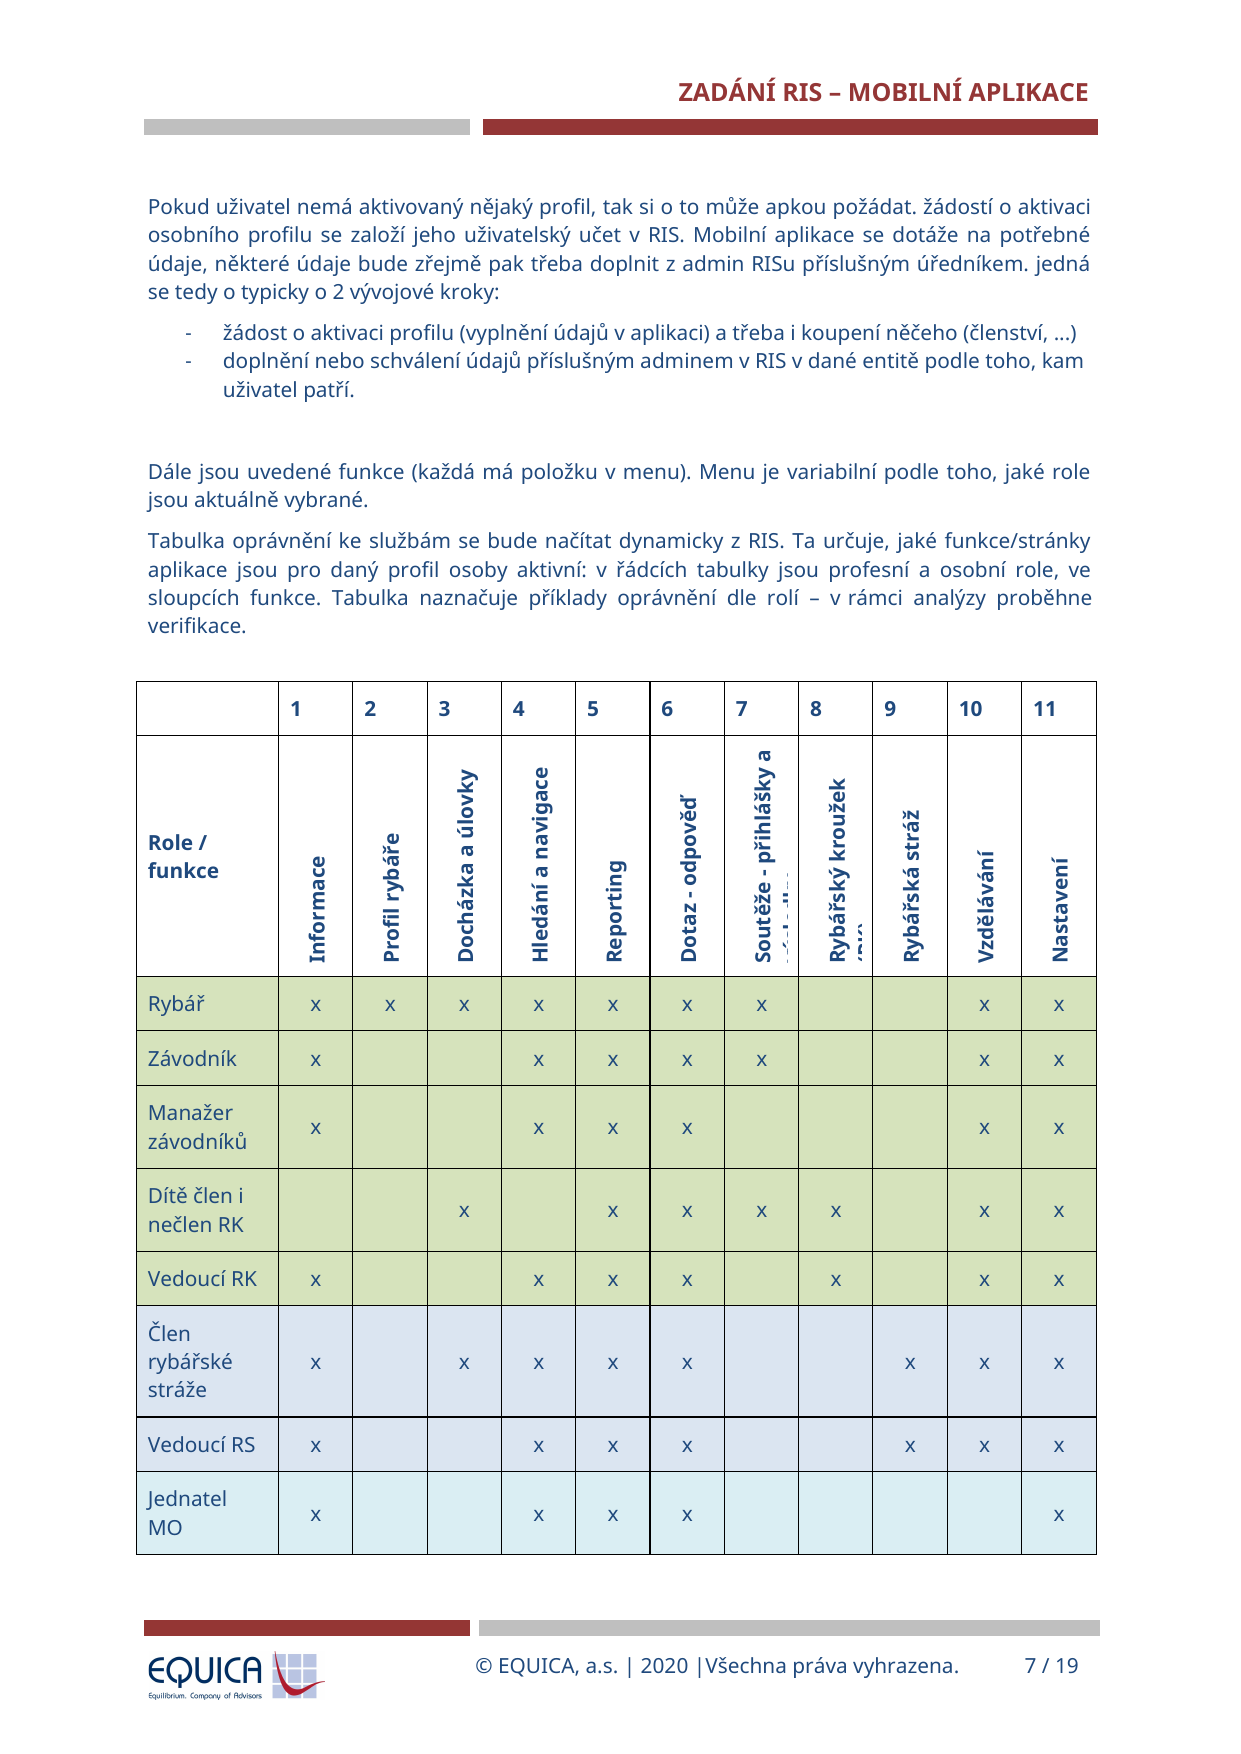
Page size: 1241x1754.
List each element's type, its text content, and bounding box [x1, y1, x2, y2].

table_cell x [428, 1306, 501, 1416]
table_cell x [1022, 1086, 1096, 1168]
table_cell x [279, 1306, 352, 1416]
table_cell x [279, 977, 352, 1030]
table_cell x [651, 1472, 724, 1554]
table_cell [725, 1306, 798, 1416]
table_cell [799, 1418, 872, 1471]
table_cell Člen rybářské stráže [137, 1306, 278, 1416]
text Dále jsou uvedené funkce (každá má položku v menu). Menu je variabilní podle toho, jaké role jsou aktuálně vybrané. [148, 457, 1092, 514]
table_cell x [1022, 1031, 1096, 1085]
table_cell [725, 1252, 798, 1305]
table_cell x [948, 1306, 1021, 1416]
table_cell [428, 1472, 501, 1554]
table_cell x [279, 1252, 352, 1305]
table_cell x [279, 1472, 352, 1554]
table_cell Závodník [137, 1031, 278, 1085]
table_cell x [651, 1418, 724, 1471]
table_cell x [576, 977, 649, 1030]
table_cell x [1022, 977, 1096, 1030]
table_cell Rybářská stráž [873, 736, 947, 976]
table_cell Dítě člen i nečlen RK [137, 1169, 278, 1251]
table_cell [428, 1418, 501, 1471]
picture [148, 1651, 325, 1700]
table_cell [725, 1086, 798, 1168]
table_cell x [279, 1031, 352, 1085]
table_cell x [502, 1252, 575, 1305]
table_cell x [948, 1252, 1021, 1305]
table_cell [428, 1031, 501, 1085]
table_cell x [279, 1418, 352, 1471]
table_header 3 [428, 682, 501, 735]
table_cell x [428, 977, 501, 1030]
table_header 4 [502, 682, 575, 735]
table_header 1 [279, 682, 352, 735]
table_cell x [1022, 1418, 1096, 1471]
table_cell [873, 1031, 947, 1085]
table_cell Reporting [576, 736, 649, 976]
table_cell x [279, 1086, 352, 1168]
table_cell Informace [279, 736, 352, 976]
table_cell [873, 977, 947, 1030]
table_cell x [873, 1306, 947, 1416]
table_cell [873, 1086, 947, 1168]
table_header [137, 682, 278, 735]
table_cell [502, 1169, 575, 1251]
table_cell [948, 1472, 1021, 1554]
table_cell Hledání a navigace [502, 736, 575, 976]
table_cell [353, 1169, 427, 1251]
table_cell x [502, 1472, 575, 1554]
table_cell Profil rybáře [353, 736, 427, 976]
table_cell Dotaz - odpověď [651, 736, 724, 976]
table_cell x [948, 1086, 1021, 1168]
table_cell x [799, 1169, 872, 1251]
table_cell [873, 1252, 947, 1305]
table_cell x [576, 1169, 649, 1251]
table_cell x [576, 1031, 649, 1085]
table_cell [353, 1252, 427, 1305]
table_header 11 [1022, 682, 1096, 735]
table_cell [725, 1418, 798, 1471]
table_cell [353, 1472, 427, 1554]
table_cell x [1022, 1252, 1096, 1305]
table_cell Rybář [137, 977, 278, 1030]
table_cell x [651, 1031, 724, 1085]
table_cell x [873, 1418, 947, 1471]
table_cell [799, 1472, 872, 1554]
text Tabulka oprávnění ke službám se bude načítat dynamicky z RIS. Ta určuje, jaké funkce/stránky aplikace jsou pro daný profil osoby aktivní: v řádcích tabulky jsou profesní a osobní role, ve sloupcích funkce. Tabulka naznačuje příklady oprávnění dle rolí – v rámci analýzy proběhne verifikace. [148, 526, 1092, 668]
table_cell Manažer závodníků [137, 1086, 278, 1168]
table_cell x [502, 977, 575, 1030]
table_cell x [725, 977, 798, 1030]
table_cell [353, 1086, 427, 1168]
table_cell x [1022, 1472, 1096, 1554]
table_cell Vedoucí RS [137, 1418, 278, 1471]
table_cell x [1022, 1169, 1096, 1251]
table_cell [799, 1031, 872, 1085]
table_cell x [799, 1252, 872, 1305]
table_cell x [1022, 1306, 1096, 1416]
table_cell [353, 1031, 427, 1085]
table_cell [428, 1086, 501, 1168]
table_cell x [651, 1086, 724, 1168]
table_header 8 [799, 682, 872, 735]
table_cell x [651, 1252, 724, 1305]
table_cell x [725, 1031, 798, 1085]
table_cell x [576, 1252, 649, 1305]
table_cell x [353, 977, 427, 1030]
list doplnění nebo schválení údajů příslušným adminem v RIS v dané entitě podle toho, kam uživatel patří. [185, 347, 1092, 403]
table_cell x [502, 1086, 575, 1168]
table_cell Jednatel MO [137, 1472, 278, 1554]
table_cell x [428, 1169, 501, 1251]
table_cell x [651, 977, 724, 1030]
table_cell x [948, 1418, 1021, 1471]
table_header 10 [948, 682, 1021, 735]
table_cell [799, 1086, 872, 1168]
table_cell [353, 1418, 427, 1471]
table_cell x [948, 1169, 1021, 1251]
table_cell Role / funkce [137, 736, 278, 976]
list žádost o aktivaci profilu (vyplnění údajů v aplikaci) a třeba i koupení něčeho (členství, ...) [185, 318, 1092, 347]
table_cell x [651, 1169, 724, 1251]
table_cell [725, 1472, 798, 1554]
table_cell x [576, 1418, 649, 1471]
table_header 5 [576, 682, 649, 735]
table_cell Vedoucí RK [137, 1252, 278, 1305]
table_cell Rybářský kroužek (RK) [799, 736, 872, 976]
table_cell x [948, 1031, 1021, 1085]
table_cell x [725, 1169, 798, 1251]
table_cell x [576, 1472, 649, 1554]
table_cell Docházka a úlovky [428, 736, 501, 976]
table_cell [799, 1306, 872, 1416]
table_header 2 [353, 682, 427, 735]
table_cell x [651, 1306, 724, 1416]
text Pokud uživatel nemá aktivovaný nějaký profil, tak si o to může apkou požádat. žádostí o aktivaci osobního profilu se založí jeho uživatelský učet v RIS. Mobilní aplikace se dotáže na potřebné údaje, některé údaje bude zřejmě pak třeba doplnit z admin RISu příslušným úředníkem. jedná se tedy o typicky o 2 vývojové kroky: [148, 192, 1092, 306]
table_cell [873, 1472, 947, 1554]
table_cell Nastavení [1022, 736, 1096, 976]
table_cell Vzdělávání [948, 736, 1021, 976]
table_cell x [502, 1418, 575, 1471]
table_cell [353, 1306, 427, 1416]
table_cell Soutěže - přihlášky a výsledky [725, 736, 798, 976]
table_cell x [948, 977, 1021, 1030]
table_cell [279, 1169, 352, 1251]
table_cell x [502, 1031, 575, 1085]
table_header 7 [725, 682, 798, 735]
table_header 9 [873, 682, 947, 735]
table_cell [799, 977, 872, 1030]
table_header 6 [651, 682, 724, 735]
table_cell x [576, 1306, 649, 1416]
table_cell [428, 1252, 501, 1305]
table_cell x [576, 1086, 649, 1168]
table_cell [873, 1169, 947, 1251]
table_cell x [502, 1306, 575, 1416]
